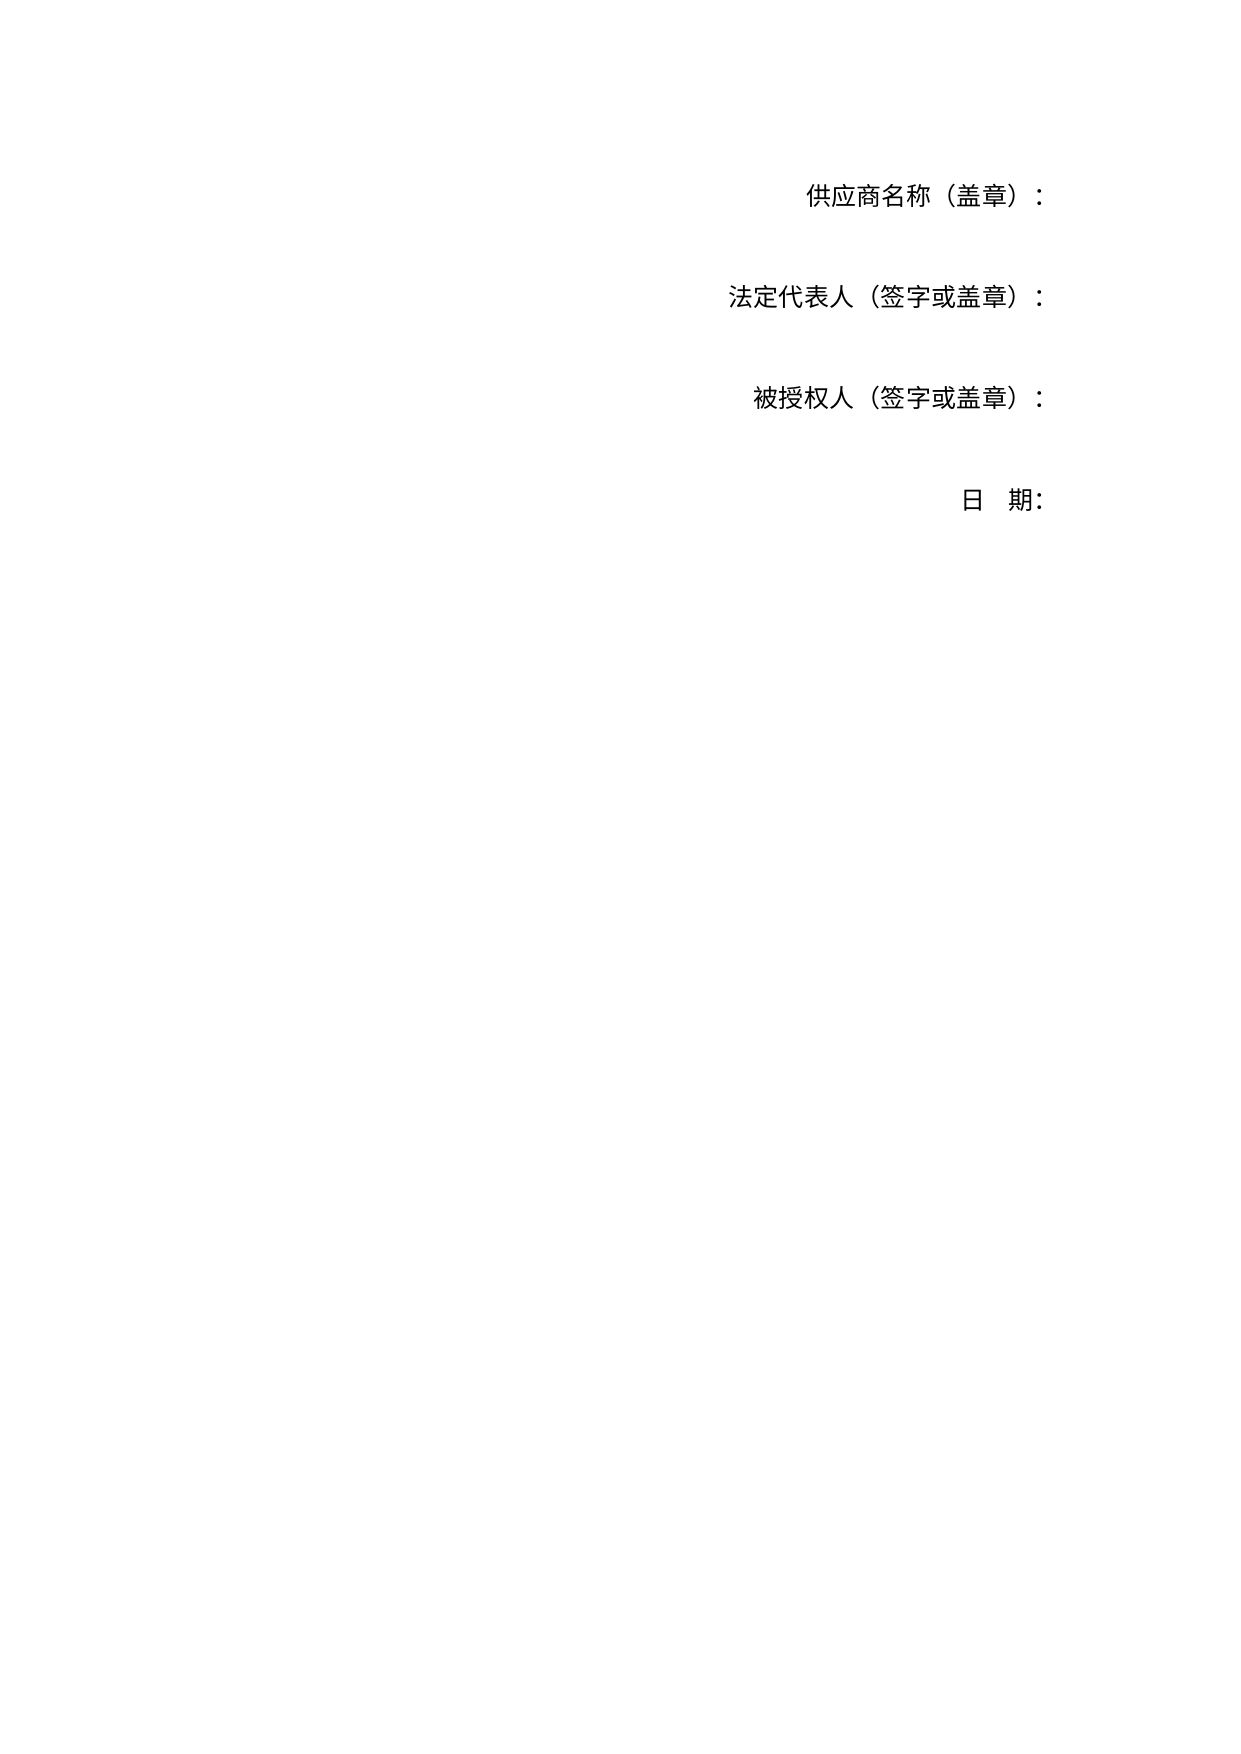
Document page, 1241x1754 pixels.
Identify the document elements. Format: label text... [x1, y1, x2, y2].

text 供应商名称（盖章）： [118, 162, 1058, 227]
text 被授权人（签字或盖章）： [118, 364, 1058, 429]
text 法定代表人（签字或盖章）： [118, 263, 1058, 328]
text 日 期： [118, 466, 1058, 531]
